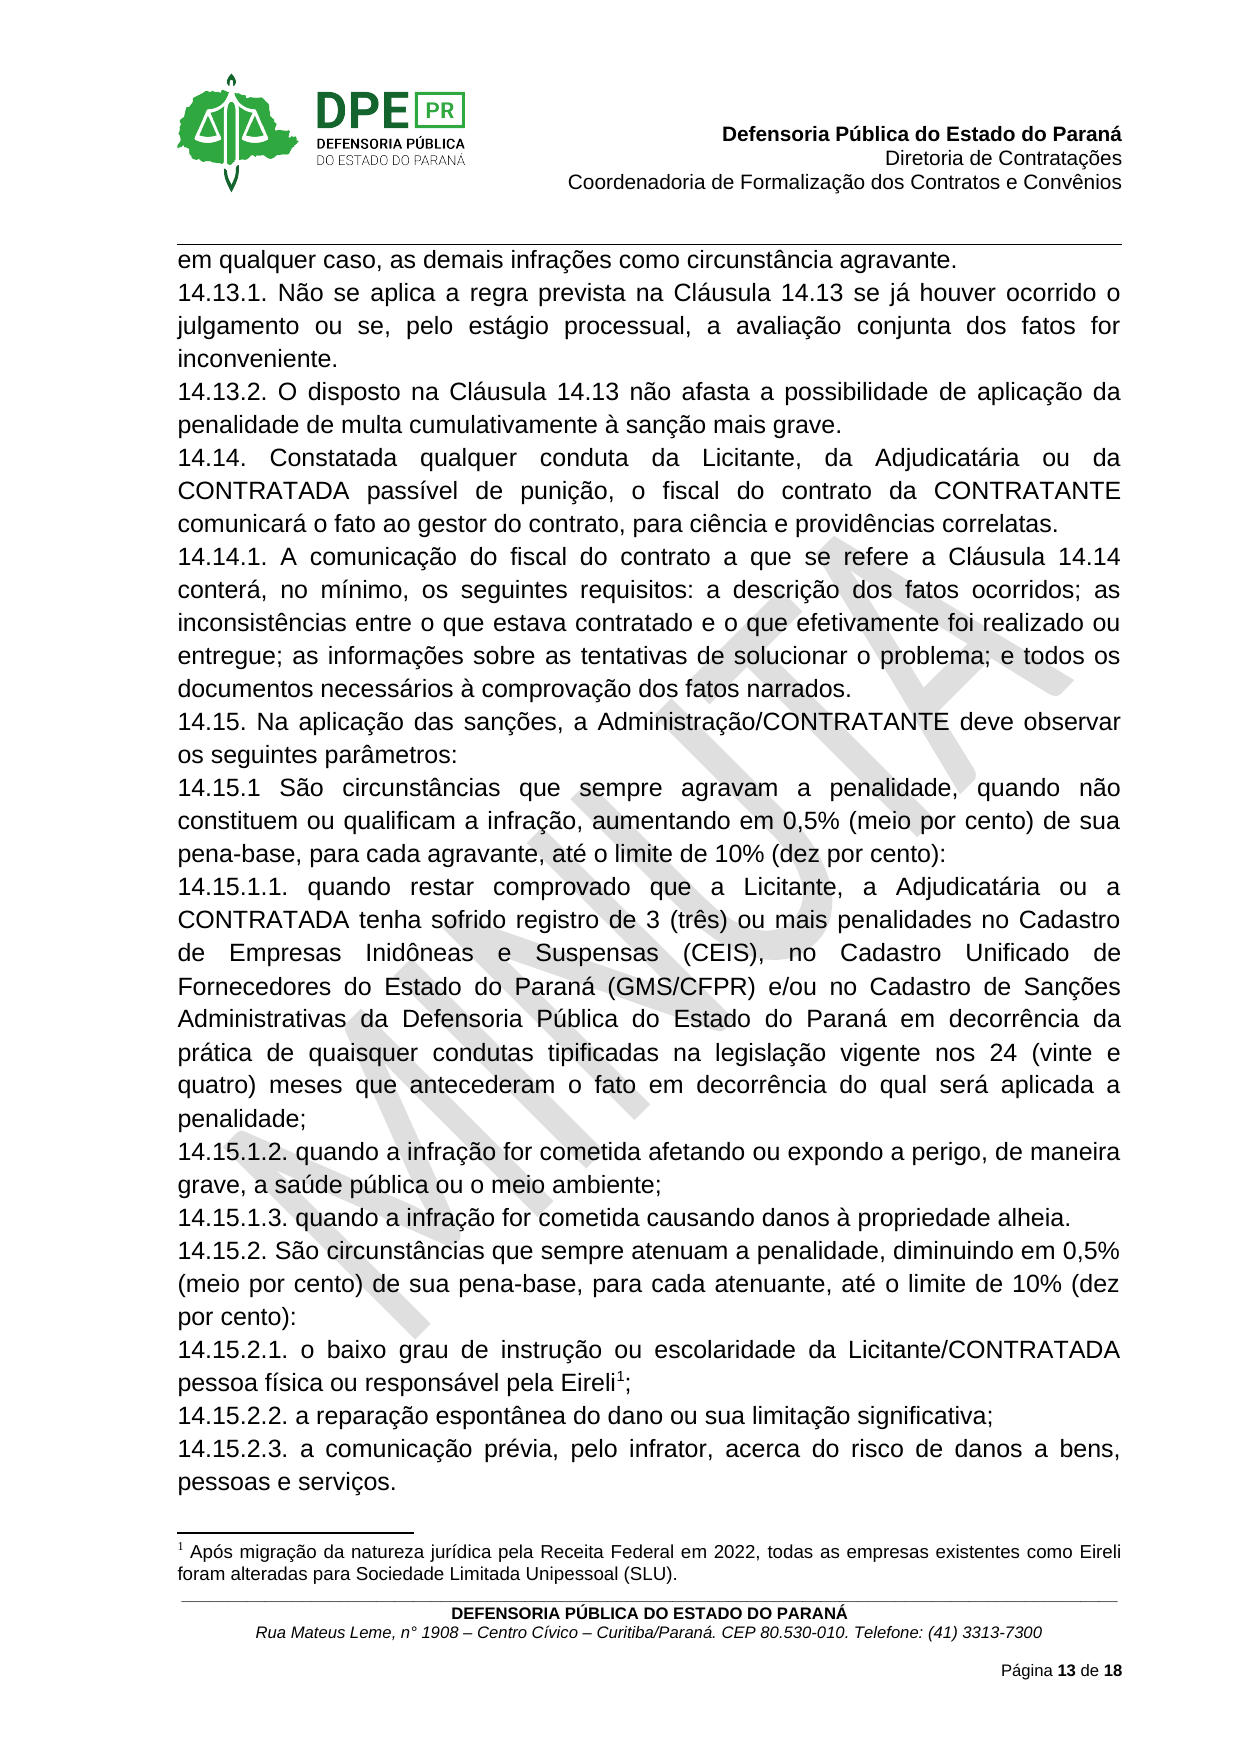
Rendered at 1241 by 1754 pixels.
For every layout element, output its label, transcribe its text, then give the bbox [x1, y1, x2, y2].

subtitle 14.15.1 São circunstâncias que sempre agravam a penalidade, quando não constituem ou qualificam a infração, aumentando em 0,5% (meio por cento) de sua pena-base, para cada agravante, até o limite de 10% (dez por cento): [177, 773, 1122, 868]
subtitle 14.15. Na aplicação das sanções, a Administração/CONTRATANTE deve observar os seguintes parâmetros: [177, 707, 1122, 769]
subtitle 14.14.1. A comunicação do fiscal do contrato a que se refere a Cláusula 14.14 conterá, no mínimo, os seguintes requisitos: a descrição dos fatos ocorridos; as inconsistências entre o que estava contratado e o que efetivamente foi realizado ou entregue; as informações sobre as tentativas de solucionar o problema; e todos os documentos necessários à comprovação dos fatos narrados. [177, 542, 1122, 703]
subtitle 14.15.1.3. quando a infração for cometida causando danos à propriedade alheia. [177, 1203, 1122, 1231]
subtitle 14.15.2.1. o baixo grau de instrução ou escolaridade da Licitante/CONTRATADA pessoa física ou responsável pela Eireli; [177, 1335, 1122, 1396]
picture [177, 73, 465, 193]
subtitle 14.13.1. Não se aplica a regra prevista na Cláusula 14.13 se já houver ocorrido o julgamento ou se, pelo estágio processual, a avaliação conjunta dos fatos for inconveniente. [177, 278, 1122, 373]
subtitle 14.15.2. São circunstâncias que sempre atenuam a penalidade, diminuindo em 0,5% (meio por cento) de sua pena-base, para cada atenuante, até o limite de 10% (dez por cento): [177, 1236, 1122, 1330]
subtitle 14.15.1.2. quando a infração for cometida afetando ou expondo a perigo, de maneira grave, a saúde pública ou o meio ambiente; [177, 1137, 1122, 1198]
subtitle 14.15.1.1. quando restar comprovado que a Licitante, a Adjudicatária ou a CONTRATADA tenha sofrido registro de 3 (três) ou mais penalidades no Cadastro de Empresas Inidôneas e Suspensas (CEIS), no Cadastro Unificado de Fornecedores do Estado do Paraná (GMS/CFPR) e/ou no Cadastro de Sanções Administrativas da Defensoria Pública do Estado do Paraná em decorrência da prática de quaisquer condutas tipificadas na legislação vigente nos 24 (vinte e quatro) meses que antecederam o fato em decorrência do qual será aplicada a penalidade; [177, 872, 1122, 1132]
subtitle 14.13.2. O disposto na Cláusula 14.13 não afasta a possibilidade de aplicação da penalidade de multa cumulativamente à sanção mais grave. [177, 377, 1122, 439]
subtitle 14.15.2.2. a reparação espontânea do dano ou sua limitação significativa; [177, 1401, 1122, 1429]
subtitle 14.14. Constatada qualquer conduta da Licitante, da Adjudicatária ou da CONTRATADA passível de punição, o fiscal do contrato da CONTRATANTE comunicará o fato ao gestor do contrato, para ciência e providências correlatas. [177, 443, 1122, 538]
subtitle 14.15.2.3. a comunicação prévia, pelo infrator, acerca do risco de danos a bens, pessoas e serviços. [177, 1434, 1122, 1496]
